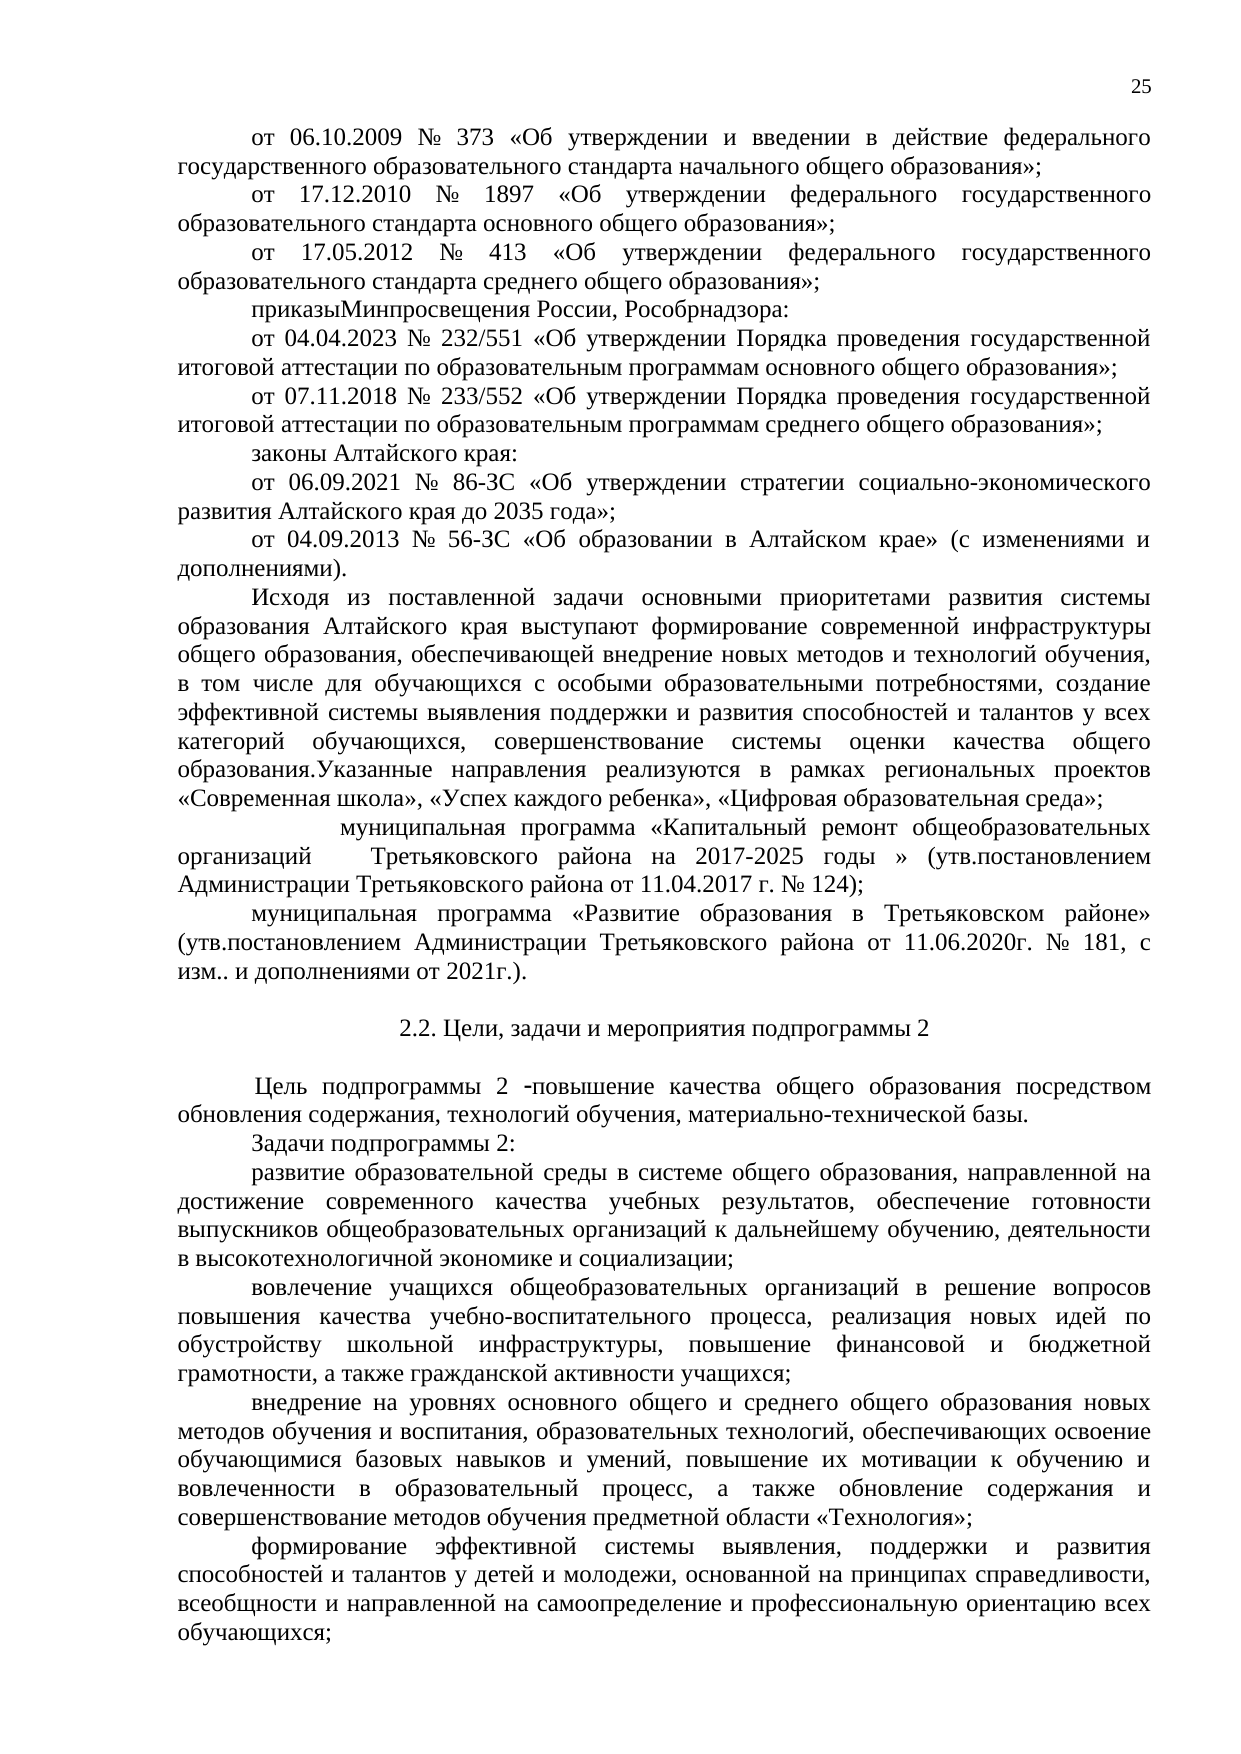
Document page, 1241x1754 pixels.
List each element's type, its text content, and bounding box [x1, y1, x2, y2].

text приказыМинпросвещения России, Рособрнадзора: [177, 294, 1152, 323]
text Задачи подпрограммы 2: [177, 1128, 1152, 1157]
text от 04.09.2013 № 56-ЗС «Об образовании в Алтайском крае» (с изменениями и дополнениями). [177, 524, 1152, 582]
text законы Алтайского края: [177, 438, 1152, 467]
text муниципальная программа «Развитие образования в Третьяковском районе» (утв.постановлением Администрации Третьяковского района от 11.06.2020г. № 181, с изм.. и дополнениями от 2021г.). [177, 898, 1152, 984]
text от 04.04.2023 № 232/551 «Об утверждении Порядка проведения государственной итоговой аттестации по образовательным программам основного общего образования»; [177, 323, 1152, 381]
text от 17.12.2010 № 1897 «Об утверждении федерального государственного образовательного стандарта основного общего образования»; [177, 179, 1152, 237]
text Исходя из поставленной задачи основными приоритетами развития системы образования Алтайского края выступают формирование современной инфраструктуры общего образования, обеспечивающей внедрение новых методов и технологий обучения, в том числе для обучающихся с особыми образовательными потребностями, создание эффективной системы выявления поддержки и развития способностей и талантов у всех категорий обучающихся, совершенствование системы оценки качества общего образования.Указанные направления реализуются в рамках региональных проектов «Современная школа», «Успех каждого ребенка», «Цифровая образовательная среда»; [177, 582, 1152, 812]
text муниципальная программа «Капитальный ремонт общеобразовательных организаций Третьяковского района на 2017-2025 годы » (утв.постановлением Администрации Третьяковского района от 11.04.2017 г. № 124); [177, 812, 1152, 898]
text Цель подпрограммы 2 повышение качества общего образования посредством обновления содержания, технологий обучения, материально-технической базы. [177, 1071, 1152, 1128]
text вовлечение учащихся общеобразовательных организаций в решение вопросов повышения качества учебно-воспитательного процесса, реализация новых идей по обустройству школьной инфраструктуры, повышение финансовой и бюджетной грамотности, а также гражданской активности учащихся; [177, 1272, 1152, 1387]
text формирование эффективной системы выявления, поддержки и развития способностей и талантов у детей и молодежи, основанной на принципах справедливости, всеобщности и направленной на самоопределение и профессиональную ориентацию всех обучающихся; [177, 1531, 1152, 1646]
text от 07.11.2018 № 233/552 «Об утверждении Порядка проведения государственной итоговой аттестации по образовательным программам среднего общего образования»; [177, 381, 1152, 438]
text от 06.10.2009 № 373 «Об утверждении и введении в действие федерального государственного образовательного стандарта начального общего образования»; [177, 122, 1152, 179]
text внедрение на уровнях основного общего и среднего общего образования новых методов обучения и воспитания, образовательных технологий, обеспечивающих освоение обучающимися базовых навыков и умений, повышение их мотивации к обучению и вовлеченности в образовательный процесс, а также обновление содержания и совершенствование методов обучения предметной области «Технология»; [177, 1387, 1152, 1531]
text развитие образовательной среды в системе общего образования, направленной на достижение современного качества учебных результатов, обеспечение готовности выпускников общеобразовательных организаций к дальнейшему обучению, деятельности в высокотехнологичной экономике и социализации; [177, 1157, 1152, 1272]
text от 06.09.2021 № 86-ЗС «Об утверждении стратегии социально-экономического развития Алтайского края до 2035 года»; [177, 467, 1152, 524]
text от 17.05.2012 № 413 «Об утверждении федерального государственного образовательного стандарта среднего общего образования»; [177, 237, 1152, 294]
text 2.2. Цели, задачи и мероприятия подпрограммы 2 [177, 1013, 1152, 1042]
